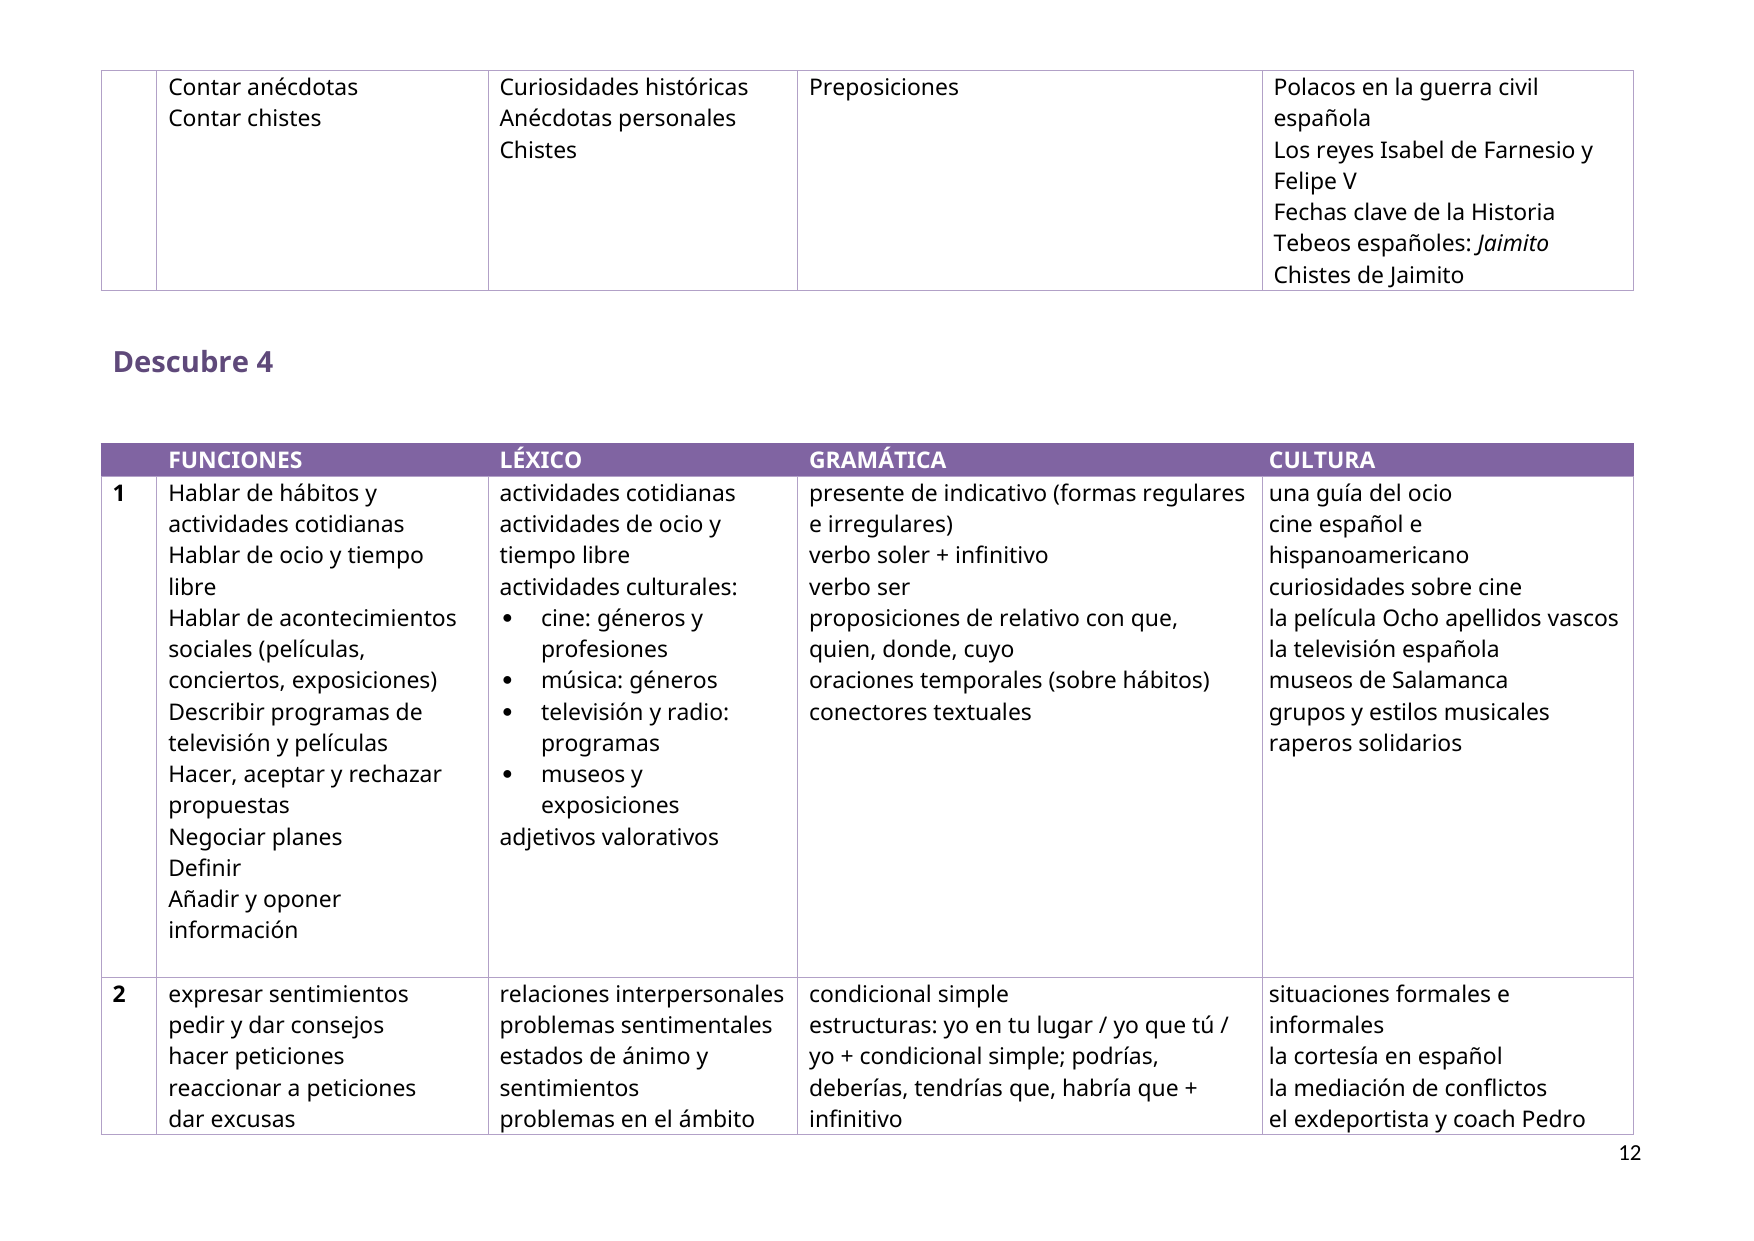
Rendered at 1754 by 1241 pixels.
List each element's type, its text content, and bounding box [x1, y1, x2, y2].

table_header FUNCIONES [157, 444, 488, 476]
table_header GRAMÁTICA [798, 444, 1262, 476]
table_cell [489, 71, 797, 290]
subtitle Descubre 4 [112, 341, 1641, 381]
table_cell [798, 978, 1262, 1134]
table_header CULTURA [1263, 444, 1633, 476]
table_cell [157, 978, 488, 1134]
table_cell Hablar de hábitos y actividades cotidianas Hablar de ocio y tiempo libre Hablar de acontecimientos sociales (películas, conciertos, exposiciones) Describir programas de televisión y películas Hacer, aceptar y rechazar propuestas Negociar planes Definir Añadir y oponer información [157, 477, 488, 977]
table_cell 2 [102, 978, 156, 1134]
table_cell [1263, 978, 1633, 1134]
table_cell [157, 71, 488, 290]
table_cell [798, 71, 1262, 290]
table_cell 1 [102, 477, 156, 977]
table_header LÉXICO [489, 444, 797, 476]
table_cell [489, 978, 797, 1134]
table_cell presente de indicativo (formas regulares e irregulares) verbo soler + infinitivo verbo ser proposiciones de relativo con que, quien, donde, cuyo oraciones temporales (sobre hábitos) conectores textuales [798, 477, 1262, 977]
table_cell 8 [102, 71, 156, 290]
table_cell actividades cotidianas actividades de ocio y tiempo libre actividades culturales: cine: géneros y profesiones música: géneros televisión y radio: programas museos y exposiciones adjetivos valorativos [489, 477, 797, 977]
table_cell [1263, 71, 1633, 290]
table_cell una guía del ocio cine español e hispanoamericano curiosidades sobre cine la película Ocho apellidos vascos la televisión española museos de Salamanca grupos y estilos musicales raperos solidarios [1263, 477, 1633, 977]
table_header [102, 444, 156, 476]
